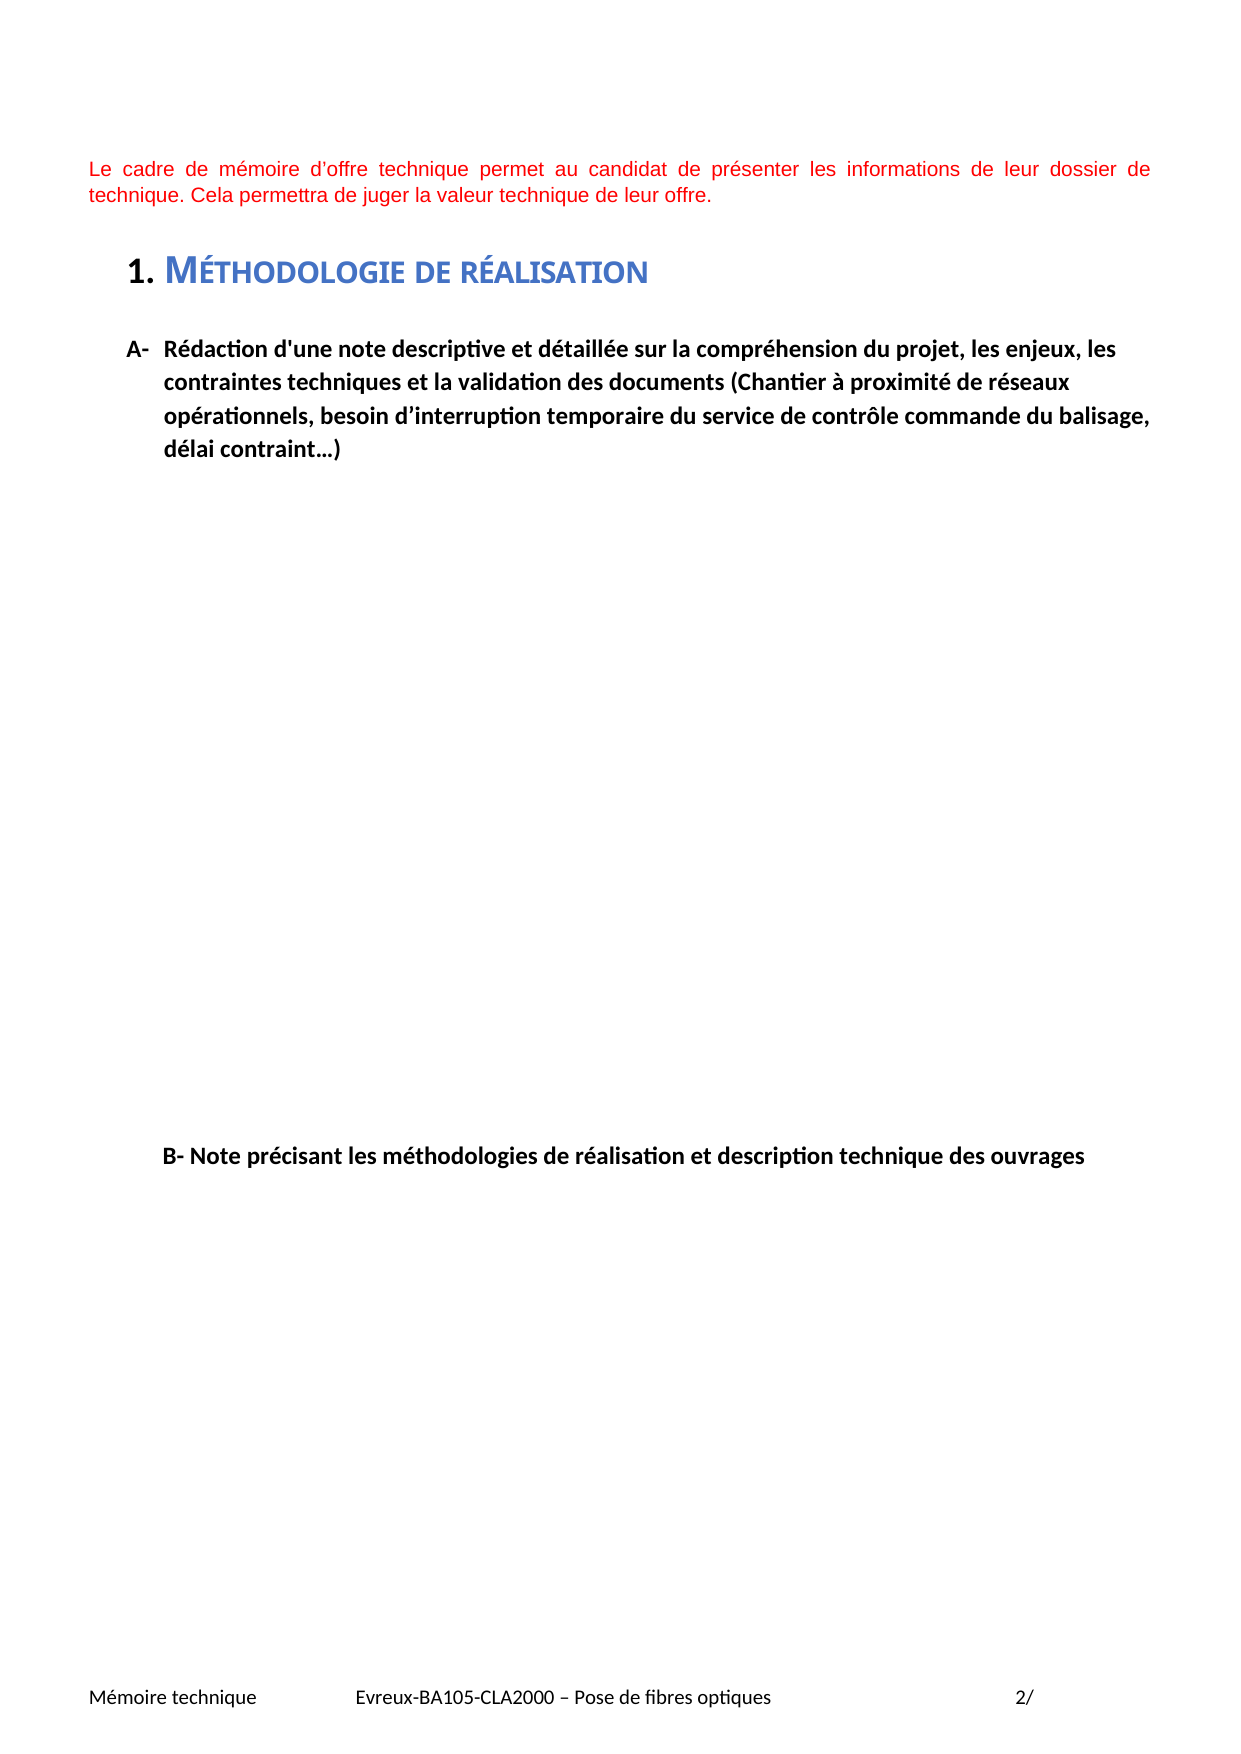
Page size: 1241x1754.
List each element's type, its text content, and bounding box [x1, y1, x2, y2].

subtitle Méthodologie de réalisation [126, 243, 1152, 294]
text Le cadre de mémoire d’offre technique permet au candidat de présenter les informations de leur dossier de technique. Cela permettra de juger la valeur technique de leur offre. [89, 157, 1152, 207]
list Rédaction d'une note descriptive et détaillée sur la compréhension du projet, les enjeux, les contraintes techniques et la validation des documents (Chantier à proximité de réseaux opérationnels, besoin d’interruption temporaire du service de contrôle commande du balisage, délai contraint…) [126, 333, 1152, 464]
text B- Note précisant les méthodologies de réalisation et description technique des ouvrages [89, 1140, 1152, 1171]
